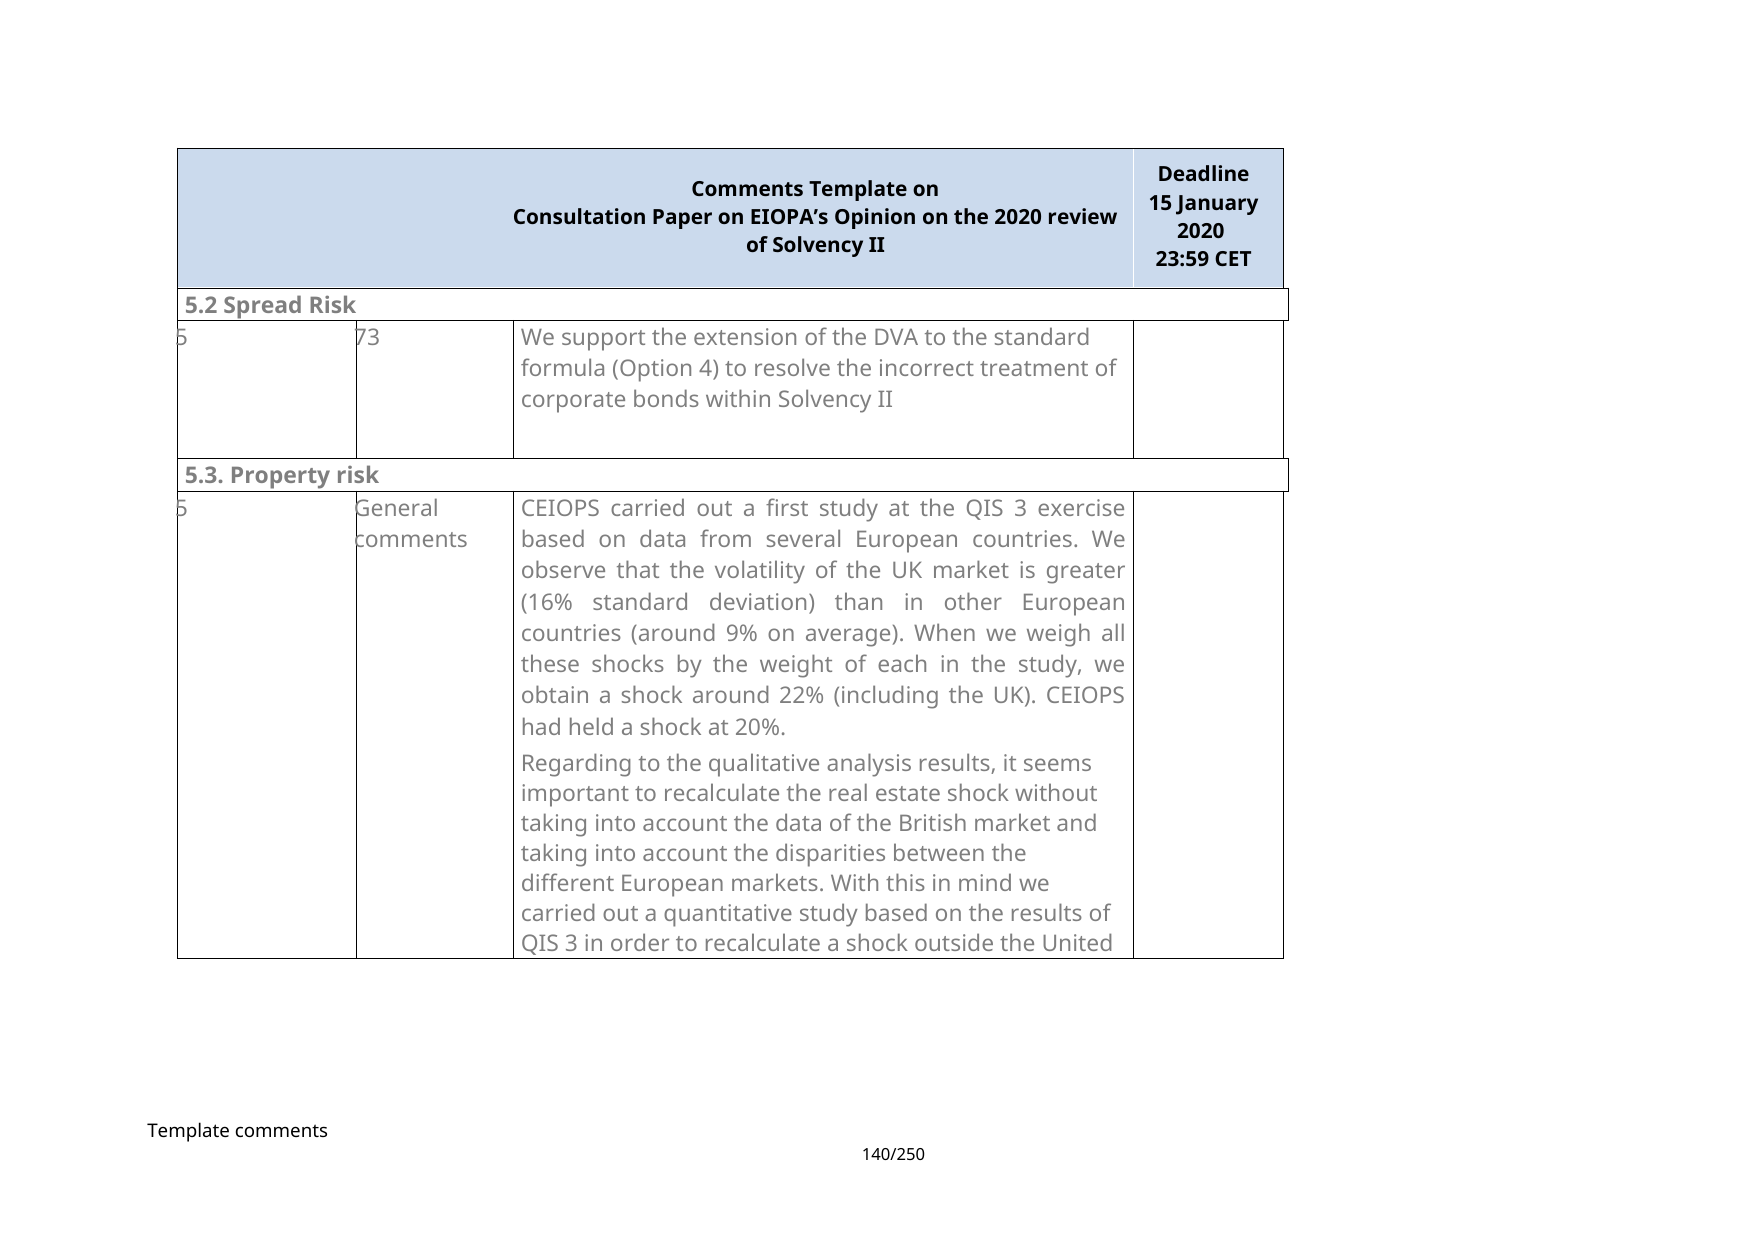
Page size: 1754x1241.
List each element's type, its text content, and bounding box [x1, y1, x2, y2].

table_header Deadline 15 January 2020 23:59 CET [1134, 149, 1283, 287]
table_cell 73 [357, 321, 513, 458]
table_cell [1134, 492, 1283, 958]
table_header Comments Template on Consultation Paper on EIOPA’s Opinion on the 2020 review of Solvency II [507, 149, 1133, 287]
table_cell 5.2 Spread Risk [178, 289, 1288, 320]
table_cell 5.3. Property risk [178, 459, 1288, 491]
table_cell We support the extension of the DVA to the standard formula (Option 4) to resolve the incorrect treatment of corporate bonds within Solvency II [514, 321, 1133, 458]
table_cell [1134, 321, 1283, 458]
table_cell 5 [178, 492, 356, 958]
table_header [356, 149, 507, 287]
table_cell 5 [178, 321, 356, 458]
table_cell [514, 492, 1133, 958]
table_cell General comments [357, 492, 513, 958]
table_header [178, 149, 356, 287]
